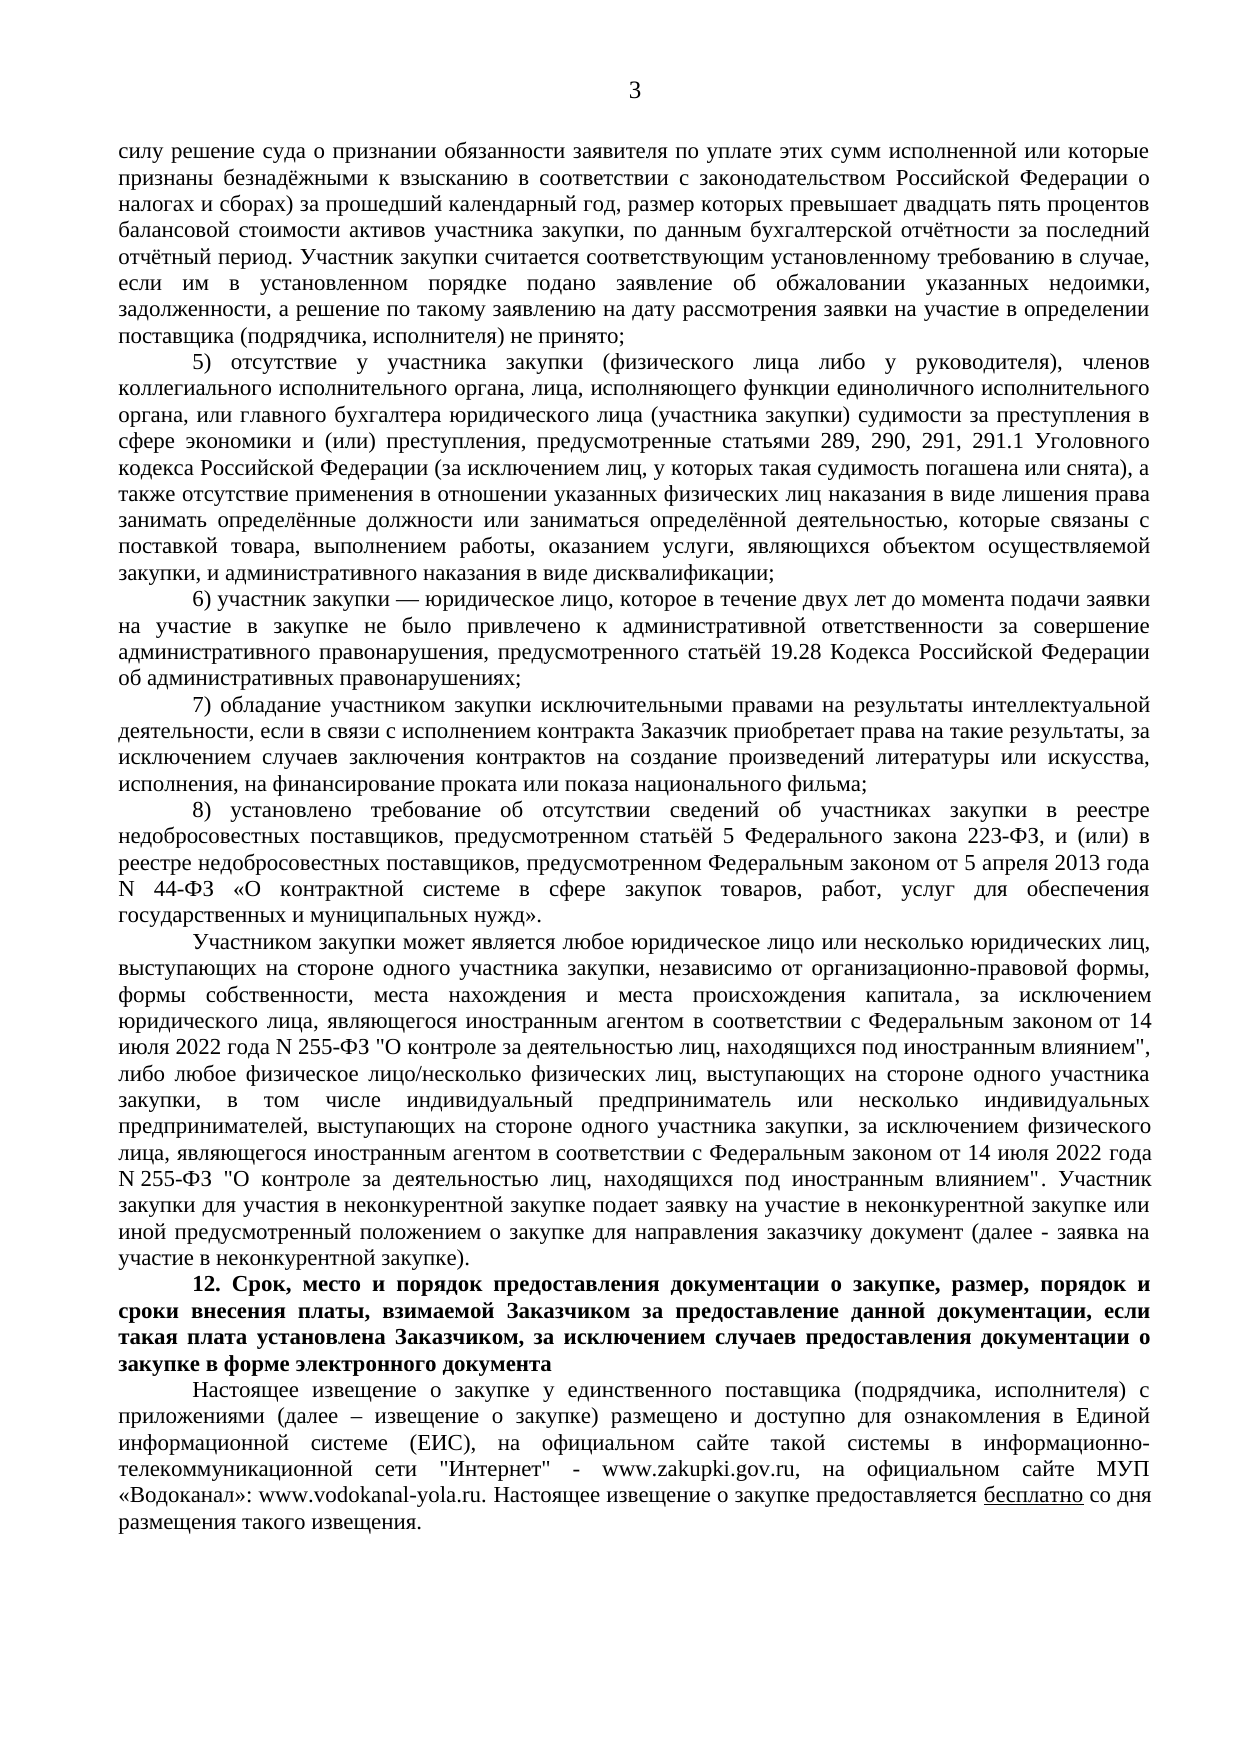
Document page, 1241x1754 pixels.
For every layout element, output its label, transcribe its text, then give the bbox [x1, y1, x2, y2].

text 6) участник закупки — юридическое лицо, которое в течение двух лет до момента подачи заявки на участие в закупке не было привлечено к административной ответственности за совершение административного правонарушения, предусмотренного статьёй 19.28 Кодекса Российской Федерации об административных правонарушениях; [118, 585, 1152, 691]
text Настоящее извещение о закупке у единственного поставщика (подрядчика, исполнителя) с приложениями (далее – извещение о закупке) размещено и доступно для ознакомления в Единой информационной системе (ЕИС), на официальном сайте такой системы в информационно-телекоммуникационной сети "Интернет" - www.zakupki.gov.ru, на официальном сайте МУП «Водоканал»: www.vodokanal-yola.ru. Настоящее извещение о закупке предоставляется бесплатно со дня размещения такого извещения. [118, 1376, 1152, 1534]
text Участником закупки может является любое юридическое лицо или несколько юридических лиц, выступающих на стороне одного участника закупки, независимо от организационно-правовой формы, формы собственности, места нахождения и места происхождения капитала, за исключением юридического лица, являющегося иностранным агентом в соответствии с Федеральным законом от 14 июля 2022 года N 255-ФЗ "О контроле за деятельностью лиц, находящихся под иностранным влиянием", либо любое физическое лицо/несколько физических лиц, выступающих на стороне одного участника закупки, в том числе индивидуальный предприниматель или несколько индивидуальных предпринимателей, выступающих на стороне одного участника закупки, за исключением физического лица, являющегося иностранным агентом в соответствии с Федеральным законом от 14 июля 2022 года N 255-ФЗ "О контроле за деятельностью лиц, находящихся под иностранным влиянием". Участник закупки для участия в неконкурентной закупке подает заявку на участие в неконкурентной закупке или иной предусмотренный положением о закупке для направления заказчику документ (далее - заявка на участие в неконкурентной закупке). [118, 928, 1152, 1271]
text 5) отсутствие у участника закупки (физического лица либо у руководителя), членов коллегиального исполнительного органа, лица, исполняющего функции единоличного исполнительного органа, или главного бухгалтера юридического лица (участника закупки) судимости за преступления в сфере экономики и (или) преступления, предусмотренные статьями 289, 290, 291, 291.1 Уголовного кодекса Российской Федерации (за исключением лиц, у которых такая судимость погашена или снята), а также отсутствие применения в отношении указанных физических лиц наказания в виде лишения права занимать определённые должности или заниматься определённой деятельностью, которые связаны с поставкой товара, выполнением работы, оказанием услуги, являющихся объектом осуществляемой закупки, и административного наказания в виде дисквалификации; [118, 348, 1152, 585]
text 7) обладание участником закупки исключительными правами на результаты интеллектуальной деятельности, если в связи с исполнением контракта Заказчик приобретает права на такие результаты, за исключением случаев заключения контрактов на создание произведений литературы или искусства, исполнения, на финансирование проката или показа национального фильма; [118, 691, 1152, 796]
text 8) установлено требование об отсутствии сведений об участниках закупки в реестре недобросовестных поставщиков, предусмотренном статьёй 5 Федерального закона 223-ФЗ, и (или) в реестре недобросовестных поставщиков, предусмотренном Федеральным законом от 5 апреля 2013 года N 44-ФЗ «О контрактной системе в сфере закупок товаров, работ, услуг для обеспечения государственных и муниципальных нужд». [118, 796, 1152, 928]
text 12. Срок, место и порядок предоставления документации о закупке, размер, порядок и сроки внесения платы, взимаемой Заказчиком за предоставление данной документации, если такая плата установлена Заказчиком, за исключением случаев предоставления документации о закупке в форме электронного документа [118, 1271, 1152, 1376]
